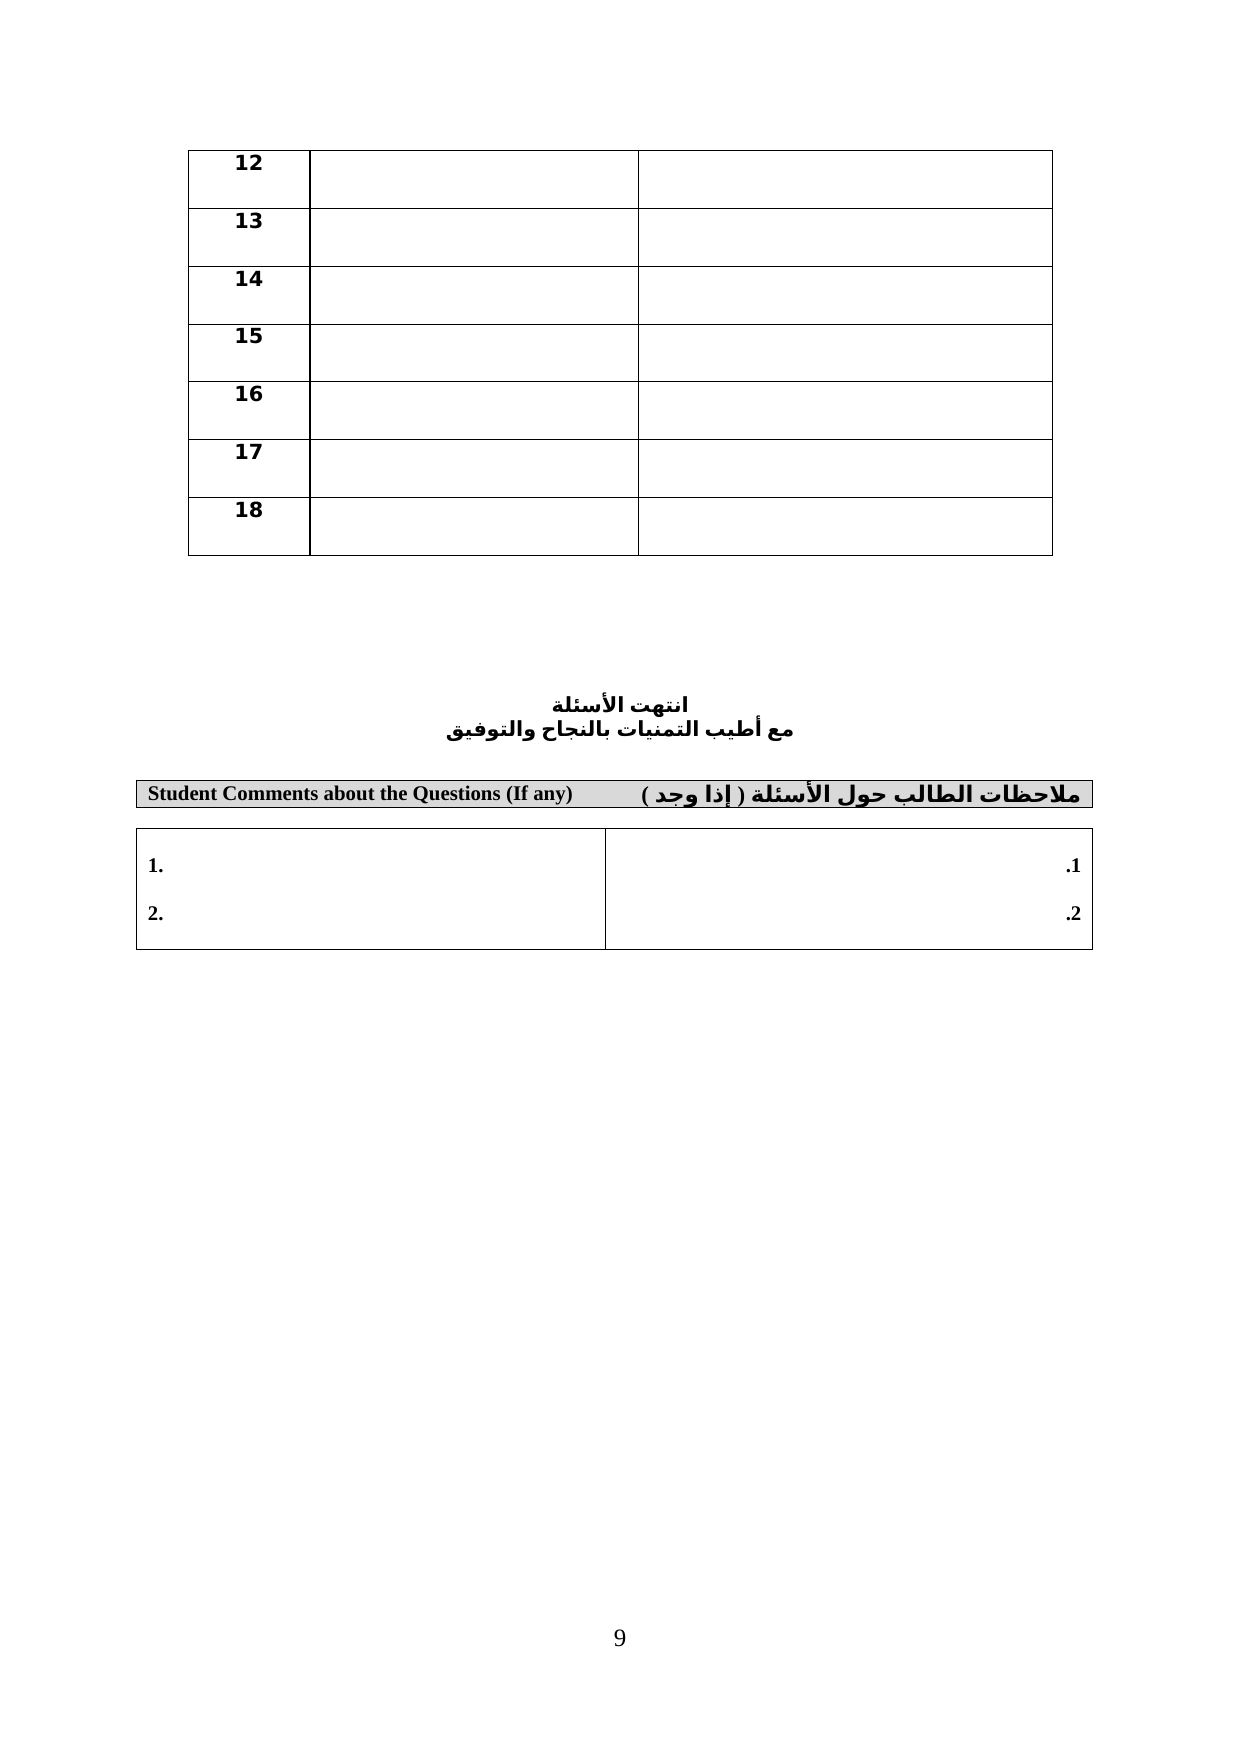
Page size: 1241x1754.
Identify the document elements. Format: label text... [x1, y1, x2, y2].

table_cell 15 [189, 325, 309, 381]
table_header ملاحظات الطالب حول الأسئلة ( إذا وجد ) [605, 781, 1092, 807]
table_cell [311, 209, 638, 266]
table_cell [311, 382, 638, 439]
table_cell [639, 209, 1052, 266]
table_cell 13 [189, 209, 309, 266]
table_cell [639, 440, 1052, 497]
table_cell [639, 498, 1052, 555]
table_cell [639, 267, 1052, 323]
table_cell 16 [189, 382, 309, 439]
table_cell [311, 151, 638, 208]
table_cell 18 [189, 498, 309, 555]
table_cell 17 [189, 440, 309, 497]
table_cell [311, 440, 638, 497]
table_cell 12 [189, 151, 309, 208]
table_cell [311, 498, 638, 555]
table_cell [311, 325, 638, 381]
text انتهت الأسئلة [187, 693, 1053, 717]
table_cell [639, 151, 1052, 208]
table_cell [639, 382, 1052, 439]
table_header 1. 2. [137, 829, 605, 949]
table_cell 14 [189, 267, 309, 323]
table_cell [311, 267, 638, 323]
table_cell [639, 325, 1052, 381]
text مع أطيب التمنيات بالنجاح والتوفيق [187, 717, 1053, 741]
table_header 1. 2. [606, 829, 1092, 949]
table_header Student Comments about the Questions (If any) [137, 781, 605, 807]
